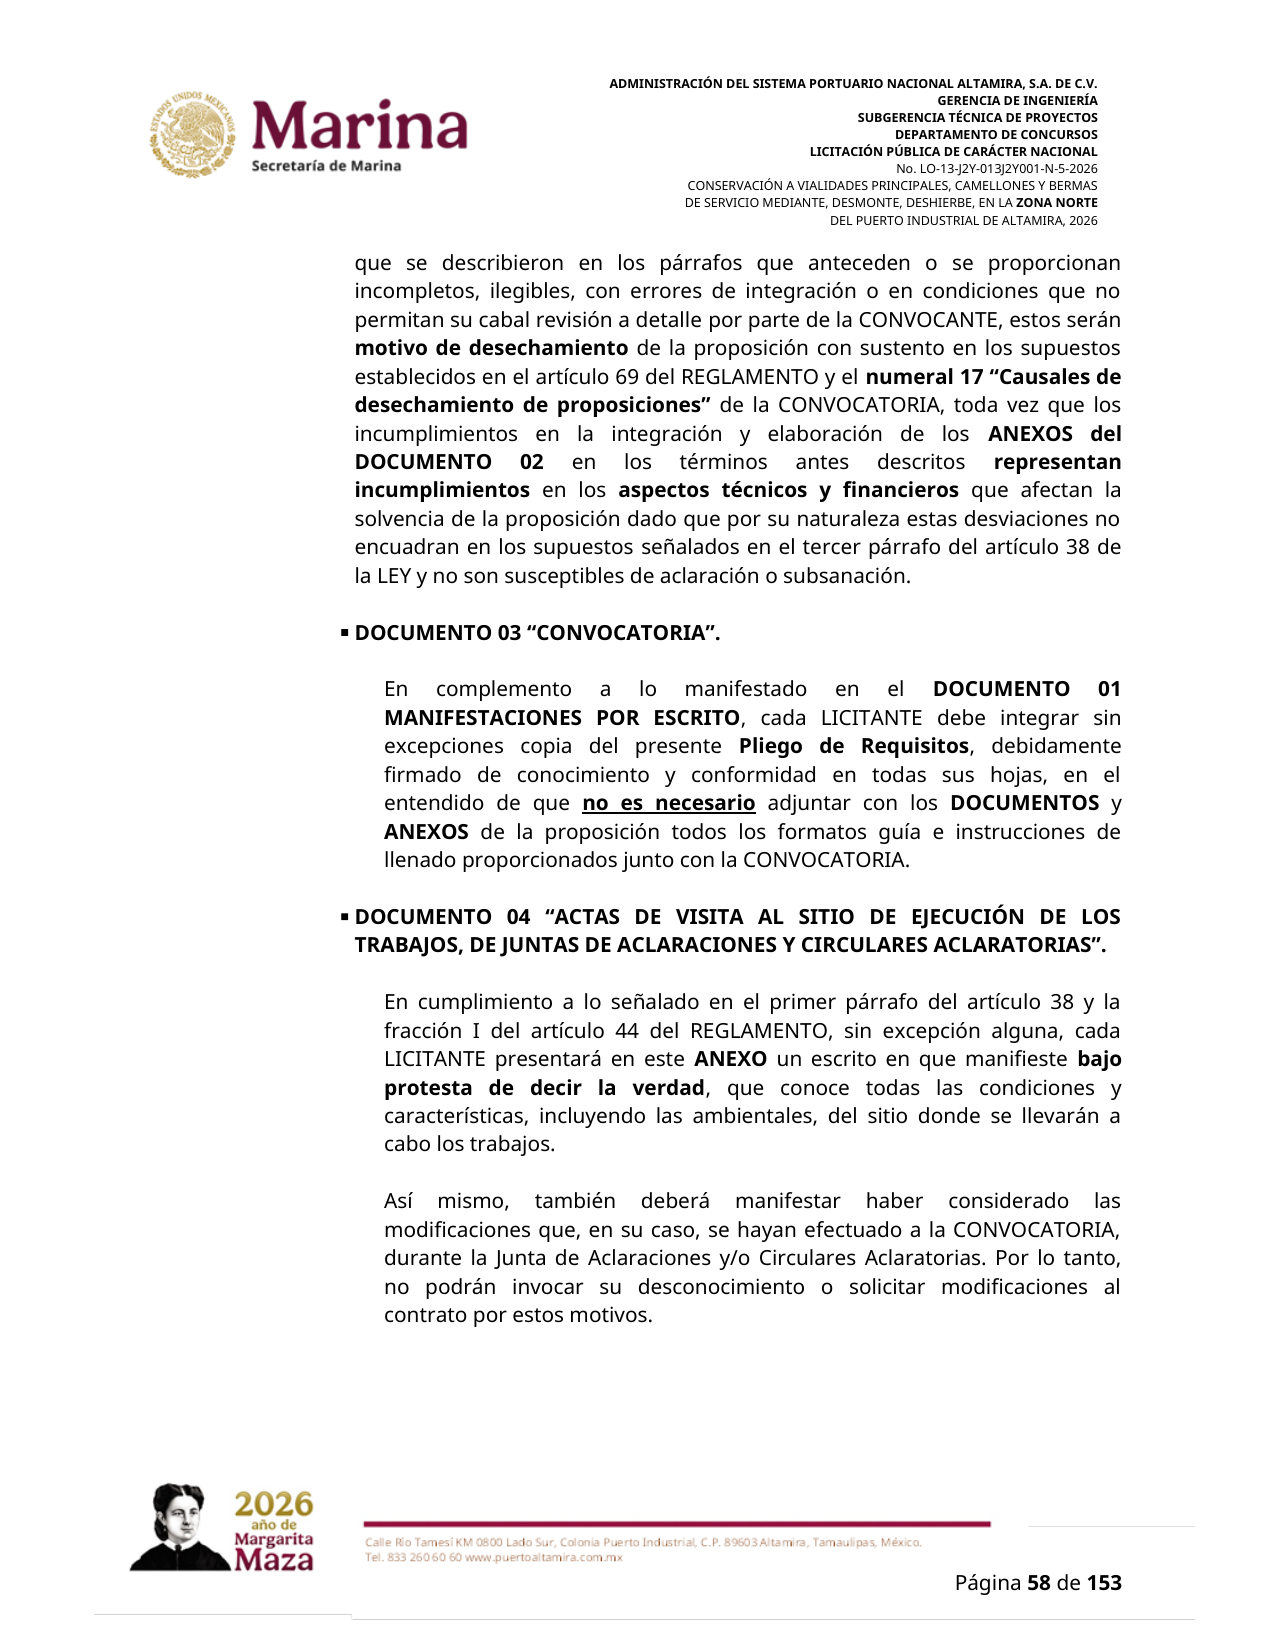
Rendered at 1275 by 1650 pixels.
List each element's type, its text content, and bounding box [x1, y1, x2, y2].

text Así mismo, también deberá manifestar haber considerado las modificaciones que, en su caso, se hayan efectuado a la CONVOCATORIA, durante la Junta de Aclaraciones y/o Circulares Aclaratorias. Por lo tanto, no podrán invocar su desconocimiento o solicitar modificaciones al contrato por estos motivos. [384, 1186, 1122, 1329]
list DOCUMENTO 03 “CONVOCATORIA”. [340, 618, 1122, 646]
list En cumplimiento a lo señalado en el primer párrafo del artículo 38 y la fracción I del artículo 44 del REGLAMENTO, sin excepción alguna, cada LICITANTE presentará en este ANEXO un escrito en que manifieste bajo protesta de decir la verdad, que conoce todas las condiciones y características, incluyendo las ambientales, del sitio donde se llevarán a cabo los trabajos. [384, 987, 1122, 1158]
picture [102, 56, 515, 208]
list DOCUMENTO 04 “ACTAS DE VISITA AL SITIO DE EJECUCIÓN DE LOS TRABAJOS, DE JUNTAS DE ACLARACIONES Y CIRCULARES ACLARATORIAS”. [340, 902, 1122, 959]
picture [93, 1452, 1195, 1621]
text En complemento a lo manifestado en el DOCUMENTO 01 MANIFESTACIONES POR ESCRITO, cada LICITANTE debe integrar sin excepciones copia del presente Pliego de Requisitos, debidamente firmado de conocimiento y conformidad en todas sus hojas, en el entendido de que no es necesario adjuntar con los DOCUMENTOS y ANEXOS de la proposición todos los formatos guía e instrucciones de llenado proporcionados junto con la CONVOCATORIA. [384, 674, 1122, 874]
